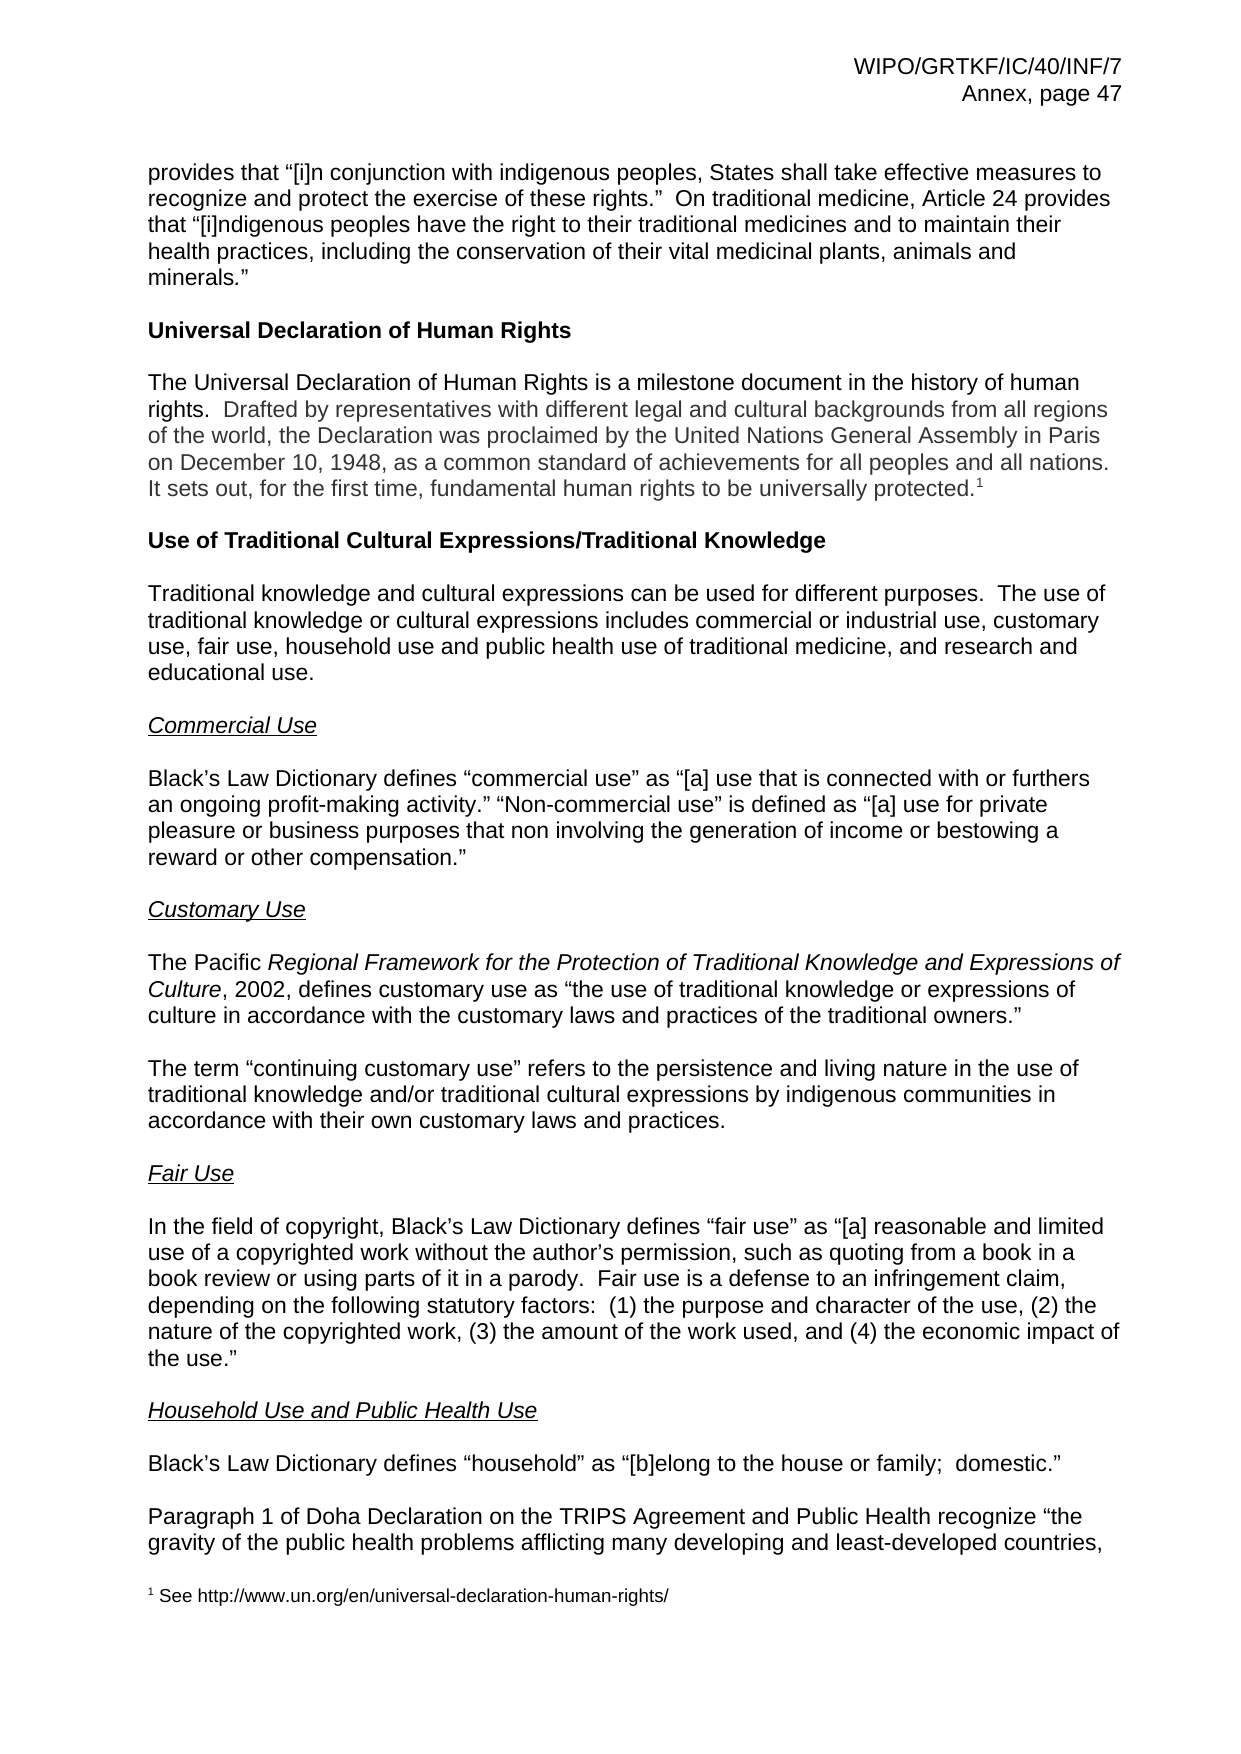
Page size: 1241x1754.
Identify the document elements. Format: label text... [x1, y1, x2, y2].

text Traditional knowledge and cultural expressions can be used for different purposes. The use of traditional knowledge or cultural expressions includes commercial or industrial use, customary use, fair use, household use and public health use of traditional medicine, and research and educational use. [148, 580, 1122, 686]
text Commercial Use [148, 712, 1122, 738]
text Customary Use [148, 896, 1122, 923]
subtitle Use of Traditional Cultural Expressions/Traditional Knowledge [148, 527, 1122, 554]
text Black’s Law Dictionary defines “commercial use” as “[a] use that is connected with or furthers an ongoing profit-making activity.” “Non-commercial use” is defined as “[a] use for private pleasure or business purposes that non involving the generation of income or bestowing a reward or other compensation.” [148, 765, 1122, 870]
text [148, 1503, 1122, 1555]
text In the field of copyright, Black’s Law Dictionary defines “fair use” as “[a] reasonable and limited use of a copyrighted work without the author’s permission, such as quoting from a book in a book review or using parts of it in a parody. Fair use is a defense to an infringement claim, depending on the following statutory factors: (1) the purpose and character of the use, (2) the nature of the copyrighted work, (3) the amount of the work used, and (4) the economic impact of the use.” [148, 1213, 1122, 1371]
text The Universal Declaration of Human Rights is a milestone document in the history of human rights. Drafted by representatives with different legal and cultural backgrounds from all regions of the world, the Declaration was proclaimed by the United Nations General Assembly in Paris on December 10, 1948, as a common standard of achievements for all peoples and all nations. It sets out, for the first time, fundamental human rights to be universally protected. [148, 369, 1122, 501]
text Household Use and Public Health Use [148, 1397, 1122, 1423]
text The term “continuing customary use” refers to the persistence and living nature in the use of traditional knowledge and/or traditional cultural expressions by indigenous communities in accordance with their own customary laws and practices. [148, 1054, 1122, 1134]
text Fair Use [148, 1160, 1122, 1186]
text The Pacific Regional Framework for the Protection of Traditional Knowledge and Expressions of Culture, 2002, defines customary use as “the use of traditional knowledge or expressions of culture in accordance with the customary laws and practices of the traditional owners.” [148, 949, 1122, 1028]
text Black’s Law Dictionary defines “household” as “[b]elong to the house or family; domestic.” [148, 1450, 1122, 1476]
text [148, 158, 1122, 290]
subtitle Universal Declaration of Human Rights [148, 317, 1122, 343]
